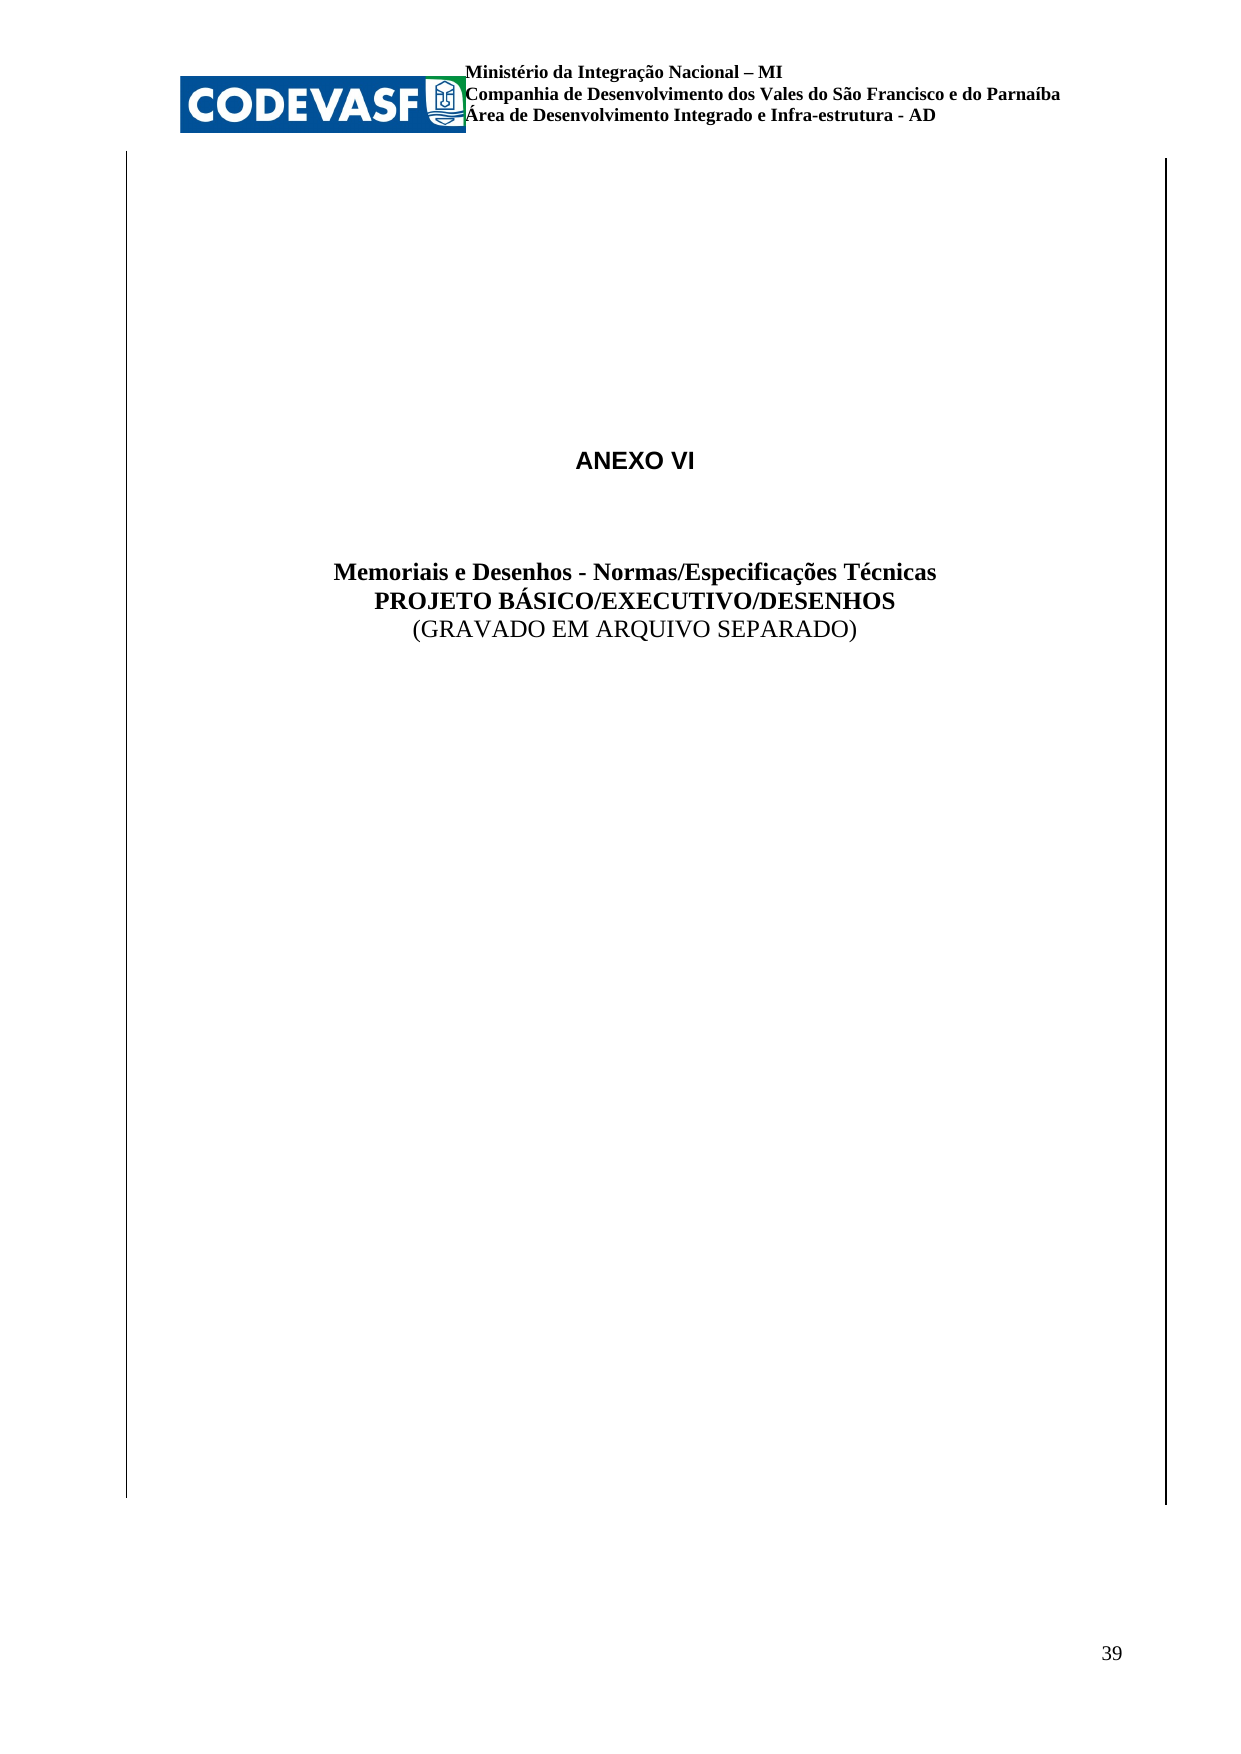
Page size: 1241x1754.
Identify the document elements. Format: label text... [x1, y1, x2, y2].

text (GRAVADO EM ARQUIVO SEPARADO) [148, 614, 1122, 643]
text Memoriais e Desenhos - Normas/Especificações Técnicas [148, 557, 1122, 586]
picture [180, 76, 466, 133]
list ANEXO VI [148, 446, 1122, 474]
text PROJETO BÁSICO/EXECUTIVO/DESENHOS [148, 586, 1122, 614]
